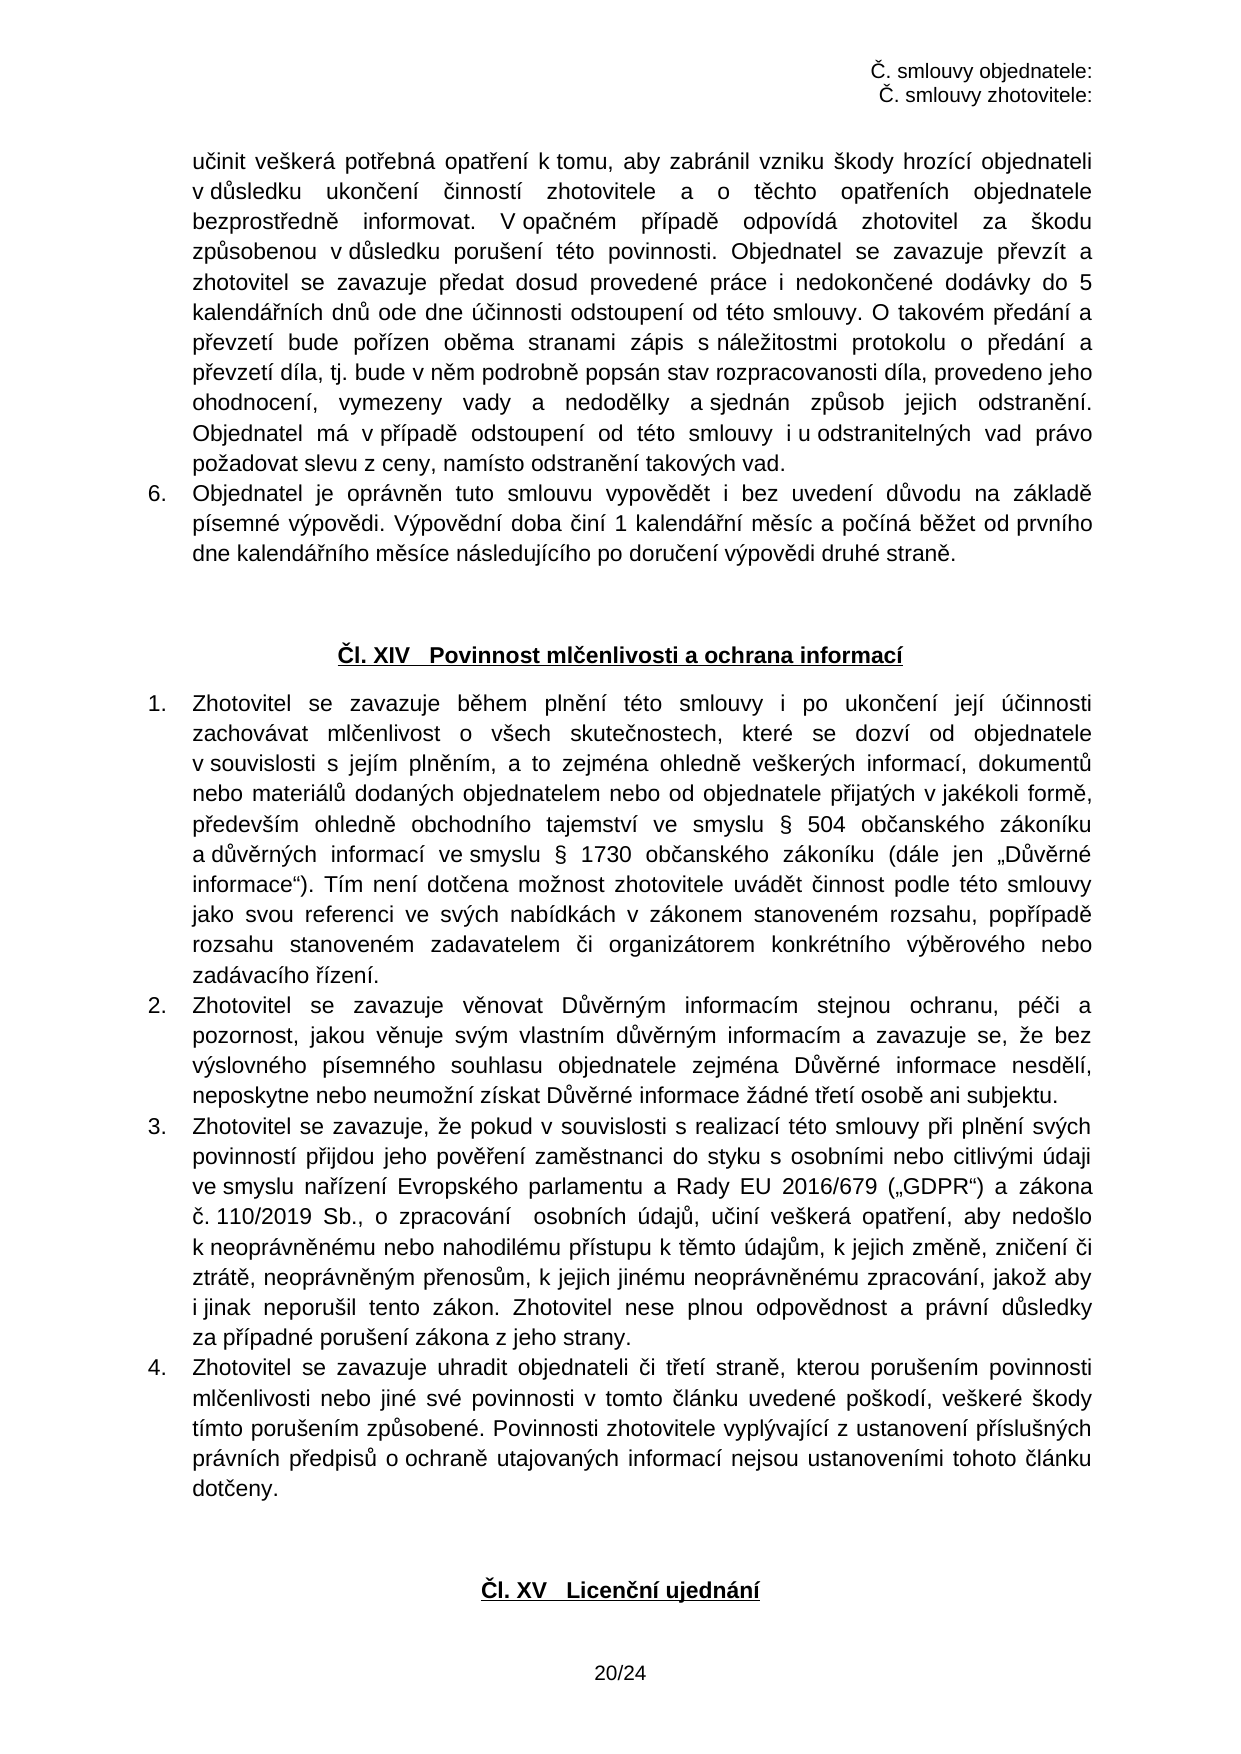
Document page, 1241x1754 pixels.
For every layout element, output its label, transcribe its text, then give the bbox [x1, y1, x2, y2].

list Objednatel je oprávněn tuto smlouvu vypovědět i bez uvedení důvodu na základě písemné výpovědi. Výpovědní doba činí 1 kalendářní měsíc a počíná běžet od prvního dne kalendářního měsíce následujícího po doručení výpovědi druhé straně. [148, 480, 1092, 567]
list Zhotovitel se zavazuje během plnění této smlouvy i po ukončení její účinnosti zachovávat mlčenlivost o všech skutečnostech, které se dozví od objednatele v souvislosti s jejím plněním, a to zejména ohledně veškerých informací, dokumentů nebo materiálů dodaných objednatelem nebo od objednatele přijatých v jakékoli formě, především ohledně obchodního tajemství ve smyslu § 504 občanského zákoníku a důvěrných informací ve smyslu § 1730 občanského zákoníku (dále jen „Důvěrné informace“). Tím není dotčena možnost zhotovitele uvádět činnost podle této smlouvy jako svou referenci ve svých nabídkách v zákonem stanoveném rozsahu, popřípadě rozsahu stanoveném zadavatelem či organizátorem konkrétního výběrového nebo zadávacího řízení. [148, 690, 1092, 988]
text Čl. XIV Povinnost mlčenlivosti a ochrana informací [148, 642, 1092, 669]
text Čl. XV Licenční ujednání [148, 1577, 1092, 1603]
list Zhotovitel se zavazuje, že pokud v souvislosti s realizací této smlouvy při plnění svých povinností přijdou jeho pověření zaměstnanci do styku s osobními nebo citlivými údaji ve smyslu nařízení Evropského parlamentu a Rady EU 2016/679 („GDPR“) a zákona č. 110/2019 Sb., o zpracování osobních údajů, učiní veškerá opatření, aby nedošlo k neoprávněnému nebo nahodilému přístupu k těmto údajům, k jejich změně, zničení či ztrátě, neoprávněným přenosům, k jejich jinému neoprávněnému zpracování, jakož aby i jinak neporušil tento zákon. Zhotovitel nese plnou odpovědnost a právní důsledky za případné porušení zákona z jeho strany. [148, 1113, 1092, 1350]
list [148, 148, 1092, 476]
list Zhotovitel se zavazuje věnovat Důvěrným informacím stejnou ochranu, péči a pozornost, jakou věnuje svým vlastním důvěrným informacím a zavazuje se, že bez výslovného písemného souhlasu objednatele zejména Důvěrné informace nesdělí, neposkytne nebo neumožní získat Důvěrné informace žádné třetí osobě ani subjektu. [148, 992, 1092, 1109]
list Zhotovitel se zavazuje uhradit objednateli či třetí straně, kterou porušením povinnosti mlčenlivosti nebo jiné své povinnosti v tomto článku uvedené poškodí, veškeré škody tímto porušením způsobené. Povinnosti zhotovitele vyplývající z ustanovení příslušných právních předpisů o ochraně utajovaných informací nejsou ustanoveními tohoto článku dotčeny. [148, 1354, 1092, 1501]
